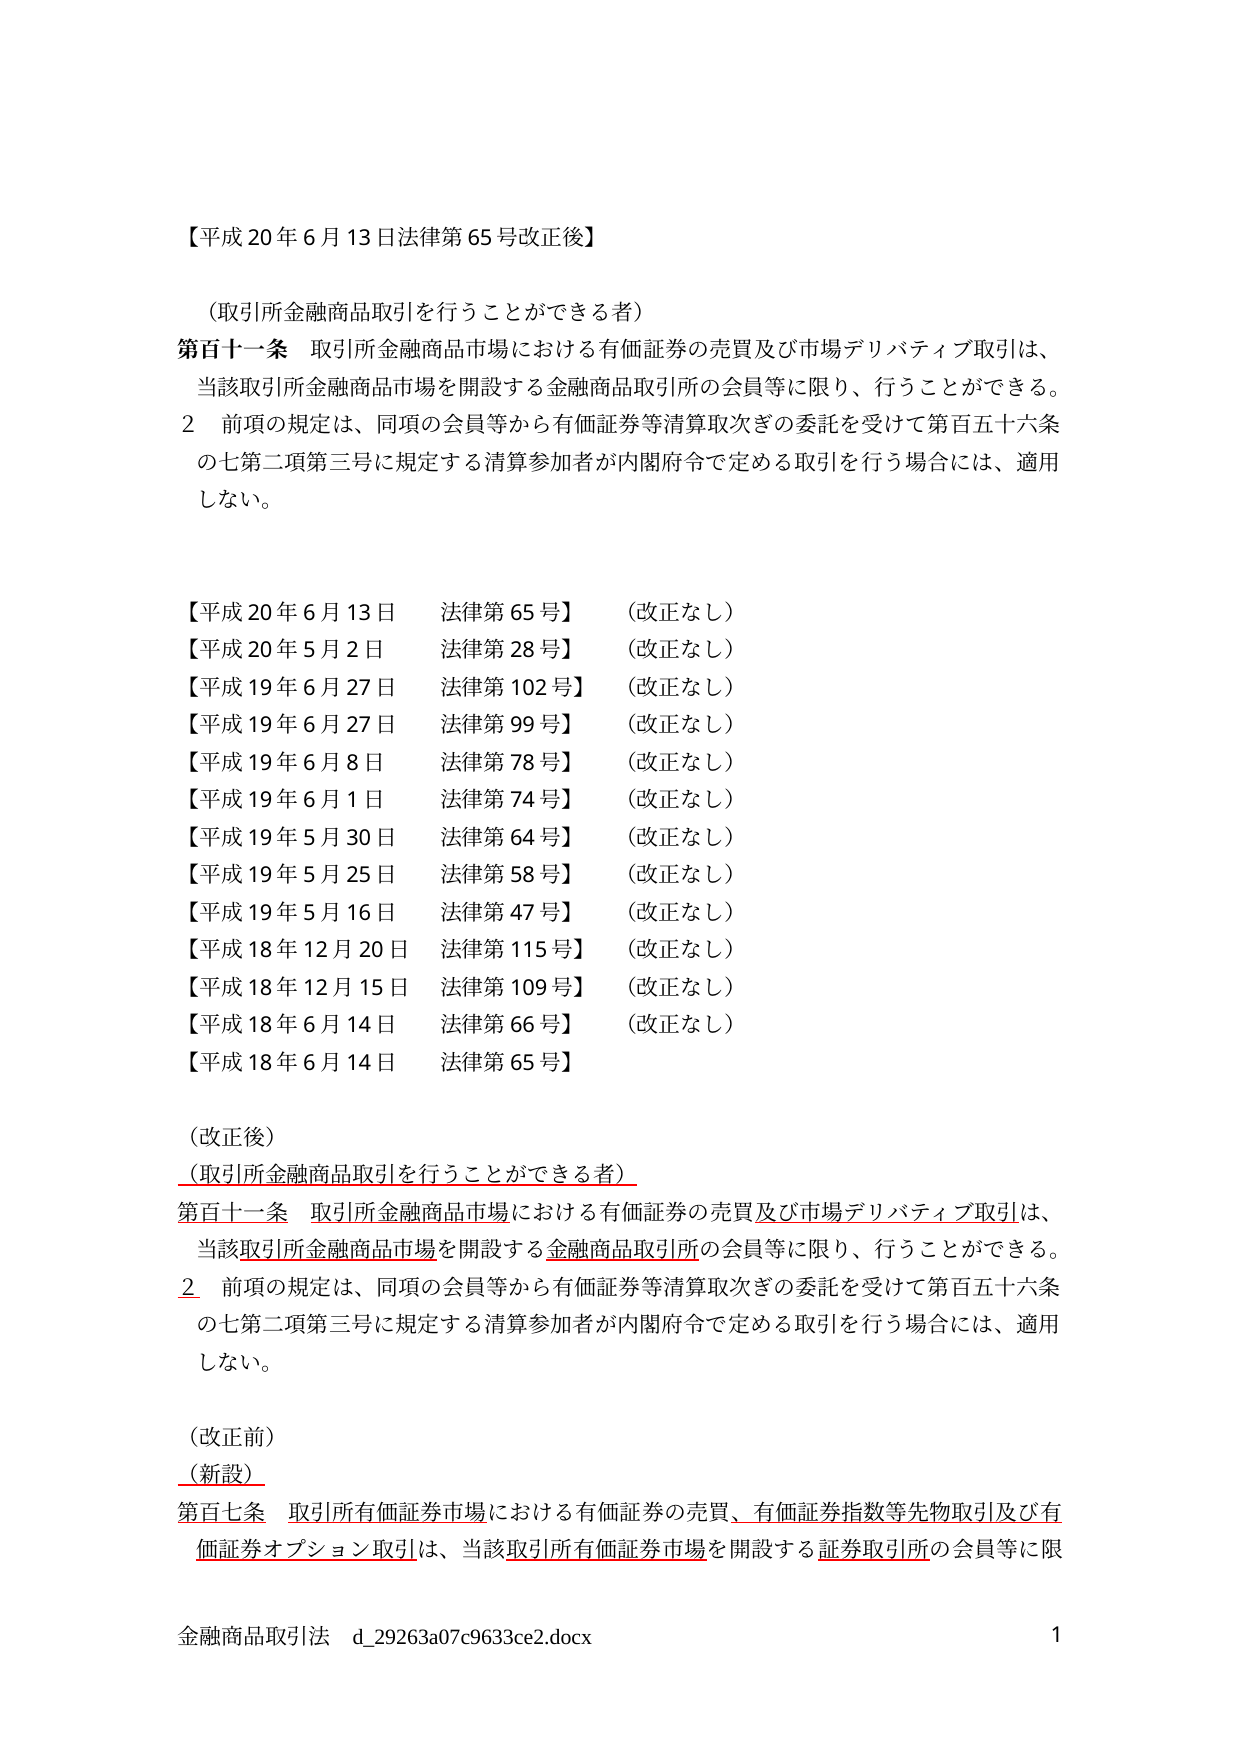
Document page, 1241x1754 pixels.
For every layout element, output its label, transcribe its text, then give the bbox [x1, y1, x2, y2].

text （改正後） [177, 1117, 1063, 1154]
text ２ 前項の規定は、同項の会員等から有価証券等清算取次ぎの委託を受けて第百五十六条の七第二項第三号に規定する清算参加者が内閣府令で定める取引を行う場合には、適用しない。 [177, 1267, 1063, 1379]
text 【平成20年5月2日 法律第28号】 （改正なし） [177, 629, 1063, 667]
text 【平成19年6月27日 法律第102号】 （改正なし） [177, 667, 1063, 704]
text 【平成20年6月13日 法律第65号】 （改正なし） [177, 592, 1063, 629]
text ２ 前項の規定は、同項の会員等から有価証券等清算取次ぎの委託を受けて第百五十六条の七第二項第三号に規定する清算参加者が内閣府令で定める取引を行う場合には、適用しない。 [177, 404, 1063, 517]
text 【平成18年12月20日 法律第115号】 （改正なし） [177, 929, 1063, 967]
text 【平成18年12月15日 法律第109号】 （改正なし） [177, 967, 1063, 1004]
text （取引所金融商品取引を行うことができる者） [196, 292, 1063, 329]
text （新設） [177, 1454, 1063, 1492]
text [177, 1492, 1063, 1567]
text 【平成19年6月1日 法律第74号】 （改正なし） [177, 779, 1063, 817]
text 【平成20年6月13日法律第65号改正後】 [177, 217, 1063, 254]
text 【平成19年5月25日 法律第58号】 （改正なし） [177, 854, 1063, 892]
text 【平成18年6月14日 法律第65号】 [177, 1042, 1063, 1079]
text 【平成19年6月8日 法律第78号】 （改正なし） [177, 742, 1063, 779]
text 第百十一条 取引所金融商品市場における有価証券の売買及び市場デリバティブ取引は、当該取引所金融商品市場を開設する金融商品取引所の会員等に限り、行うことができる。 [177, 1192, 1063, 1267]
text （改正前） [177, 1417, 1063, 1454]
text 【平成18年6月14日 法律第66号】 （改正なし） [177, 1004, 1063, 1042]
text 【平成19年5月30日 法律第64号】 （改正なし） [177, 817, 1063, 854]
text 【平成19年5月16日 法律第47号】 （改正なし） [177, 892, 1063, 929]
text 第百十一条 取引所金融商品市場における有価証券の売買及び市場デリバティブ取引は、当該取引所金融商品市場を開設する金融商品取引所の会員等に限り、行うことができる。 [177, 329, 1063, 404]
text （取引所金融商品取引を行うことができる者） [177, 1154, 1063, 1192]
text 【平成19年6月27日 法律第99号】 （改正なし） [177, 704, 1063, 742]
